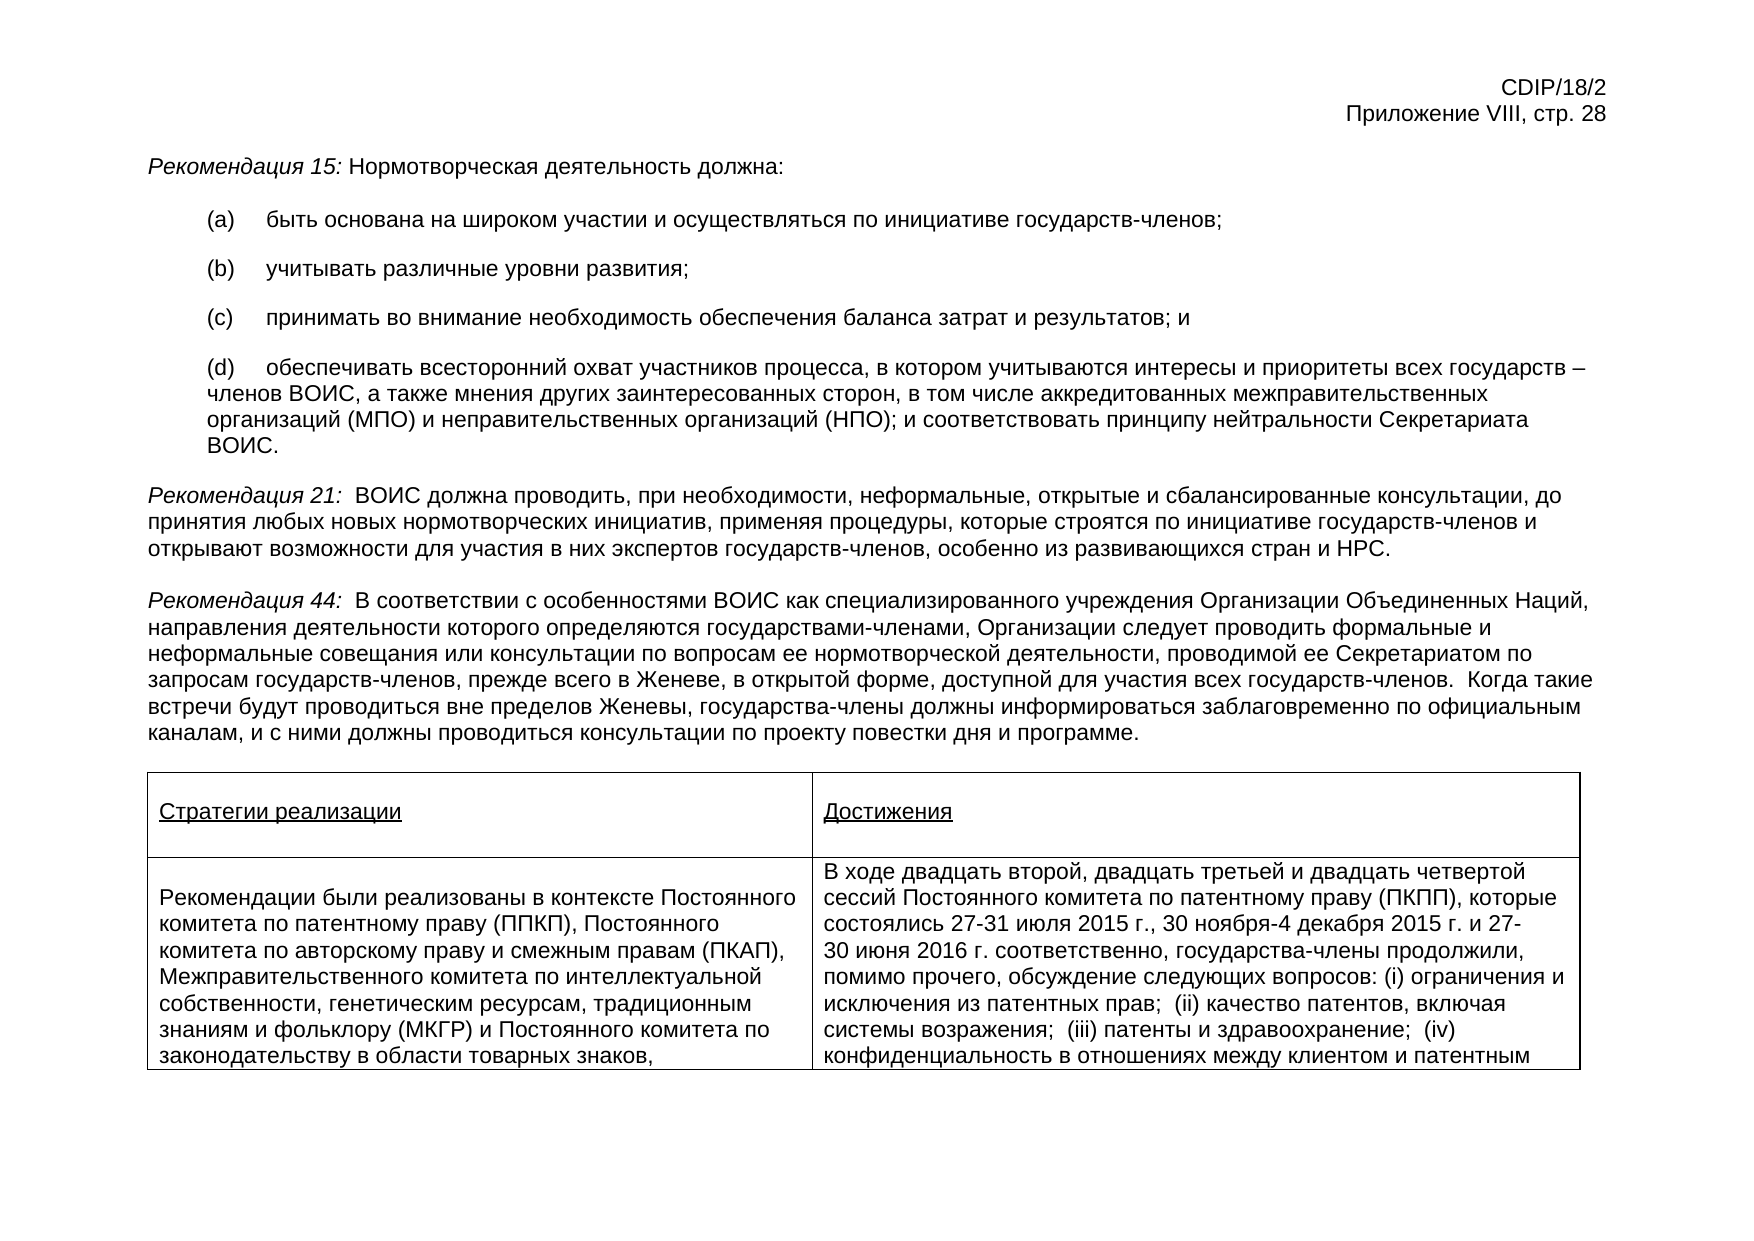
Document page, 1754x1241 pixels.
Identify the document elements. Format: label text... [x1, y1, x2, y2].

text Рекомендация 21: ВОИС должна проводить, при необходимости, неформальные, открытые и сбалансированные консультации, до принятия любых новых нормотворческих инициатив, применяя процедуры, которые строятся по инициативе государств-членов и открывают возможности для участия в них экспертов государств-членов, особенно из развивающихся стран и НРС. [148, 482, 1606, 561]
list учитывать различные уровни развития; [207, 255, 1606, 281]
text Рекомендация 44: В соответствии с особенностями ВОИС как специализированного учреждения Организации Объединенных Наций, направления деятельности которого определяются государствами-членами, Организации следует проводить формальные и неформальные совещания или консультации по вопросам ее нормотворческой деятельности, проводимой ее Секретариатом по запросам государств-членов, прежде всего в Женеве, в открытой форме, доступной для участия всех государств-членов. Когда такие встречи будут проводиться вне пределов Женевы, государства-члены должны информироваться заблаговременно по официальным каналам, и с ними должны проводиться консультации по проекту повестки дня и программе. [148, 587, 1606, 745]
list обеспечивать всесторонний охват участников процесса, в котором учитываются интересы и приоритеты всех государств – членов ВОИС, а также мнения других заинтересованных сторон, в том числе аккредитованных межправительственных организаций (МПО) и неправительственных организаций (НПО); и соответствовать принципу нейтральности Секретариата ВОИС. [207, 353, 1606, 459]
table_header Достижения [813, 773, 1579, 857]
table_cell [813, 858, 1579, 1069]
list быть основана на широком участии и осуществляться по инициативе государств-членов; [207, 206, 1606, 232]
text Рекомендация 15: Нормотворческая деятельность должна: [148, 153, 1606, 179]
table_header Стратегии реализации [148, 773, 812, 857]
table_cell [148, 858, 812, 1069]
list принимать во внимание необходимость обеспечения баланса затрат и результатов; и [207, 304, 1606, 331]
